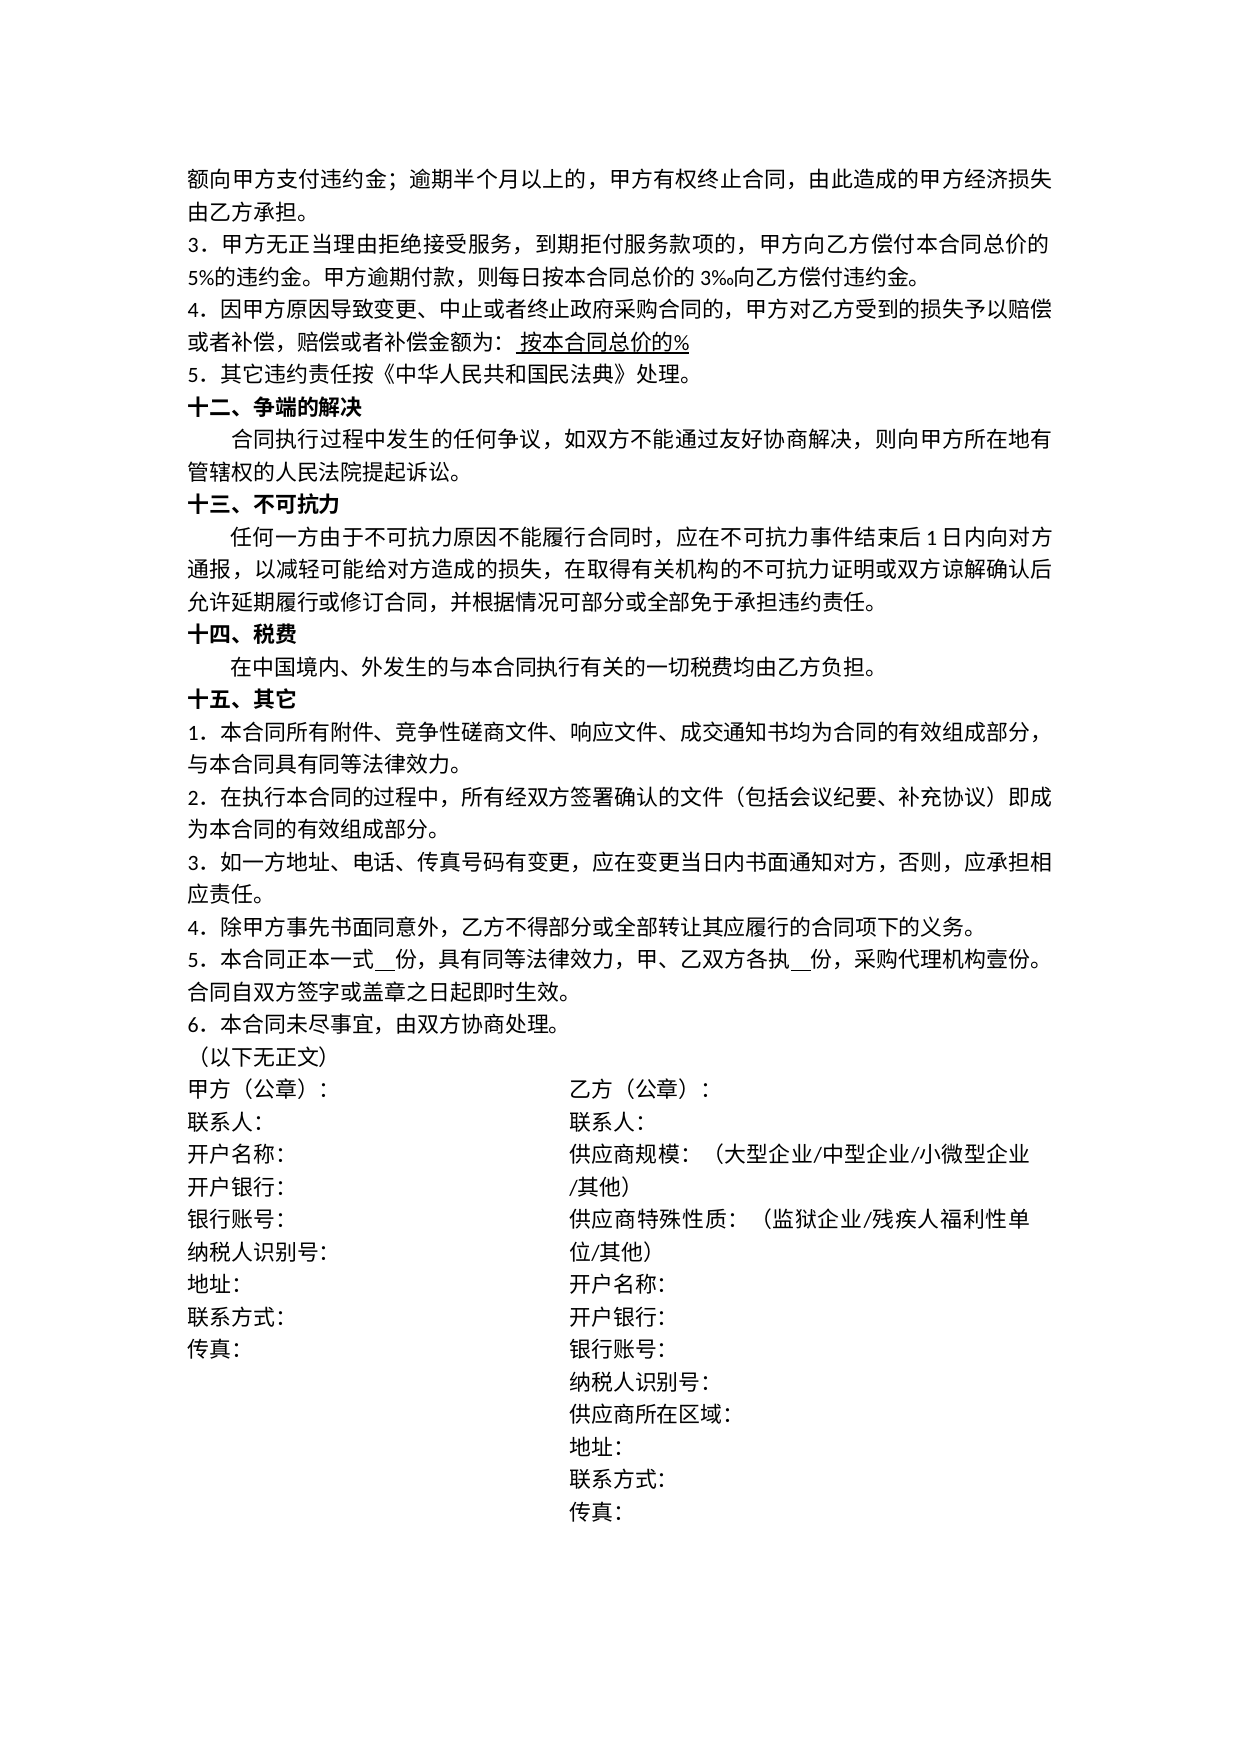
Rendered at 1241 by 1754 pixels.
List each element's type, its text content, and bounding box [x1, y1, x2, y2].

text 4．除甲方事先书面同意外，乙方不得部分或全部转让其应履行的合同项下的义务。 [187, 909, 1053, 942]
table_header 甲方（公章）： 联系人： 开户名称： 开户银行： 银行账号： 纳税人识别号： 地址： 联系方式： 传真： [176, 1072, 558, 1527]
text 5．其它违约责任按《中华人民共和国民法典》处理。 [187, 357, 1053, 389]
text （以下无正文） [187, 1039, 1053, 1072]
text 十四、税费 [187, 617, 1053, 649]
text 合同执行过程中发生的任何争议，如双方不能通过友好协商解决，则向甲方所在地有管辖权的人民法院提起诉讼。 [187, 422, 1053, 487]
text 2．在执行本合同的过程中，所有经双方签署确认的文件（包括会议纪要、补充协议）即成为本合同的有效组成部分。 [187, 779, 1053, 844]
text 十五、其它 [187, 682, 1053, 714]
text 4．因甲方原因导致变更、中止或者终止政府采购合同的，甲方对乙方受到的损失予以赔偿或者补偿，赔偿或者补偿金额为： 按本合同总价的% [187, 292, 1053, 357]
text 6．本合同未尽事宜，由双方协商处理。 [187, 1007, 1053, 1039]
text 3．如一方地址、电话、传真号码有变更，应在变更当日内书面通知对方，否则，应承担相应责任。 [187, 844, 1053, 909]
text 十三、不可抗力 [187, 487, 1053, 519]
text 十二、争端的解决 [187, 389, 1053, 422]
table_header 乙方（公章）： 联系人： 供应商规模：（大型企业/中型企业/小微型企业/其他） 供应商特殊性质：（监狱企业/残疾人福利性单位/其他） 开户名称： 开户银行： 银行账号： 纳税人识别号： 供应商所在区域： 地址： 联系方式： 传真： [558, 1072, 1041, 1527]
text 1．本合同所有附件、竞争性磋商文件、响应文件、成交通知书均为合同的有效组成部分，与本合同具有同等法律效力。 [187, 714, 1053, 779]
text 5．本合同正本一式 份，具有同等法律效力，甲、乙双方各执 份，采购代理机构壹份。合同自双方签字或盖章之日起即时生效。 [187, 942, 1053, 1007]
text 在中国境内、外发生的与本合同执行有关的一切税费均由乙方负担。 [187, 649, 1053, 682]
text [187, 162, 1053, 227]
text 任何一方由于不可抗力原因不能履行合同时，应在不可抗力事件结束后1日内向对方通报，以减轻可能给对方造成的损失，在取得有关机构的不可抗力证明或双方谅解确认后，允许延期履行或修订合同，并根据情况可部分或全部免于承担违约责任。 [187, 519, 1053, 617]
text 3．甲方无正当理由拒绝接受服务，到期拒付服务款项的，甲方向乙方偿付本合同总价的5%的违约金。甲方逾期付款，则每日按本合同总价的3‰向乙方偿付违约金。 [187, 227, 1053, 292]
